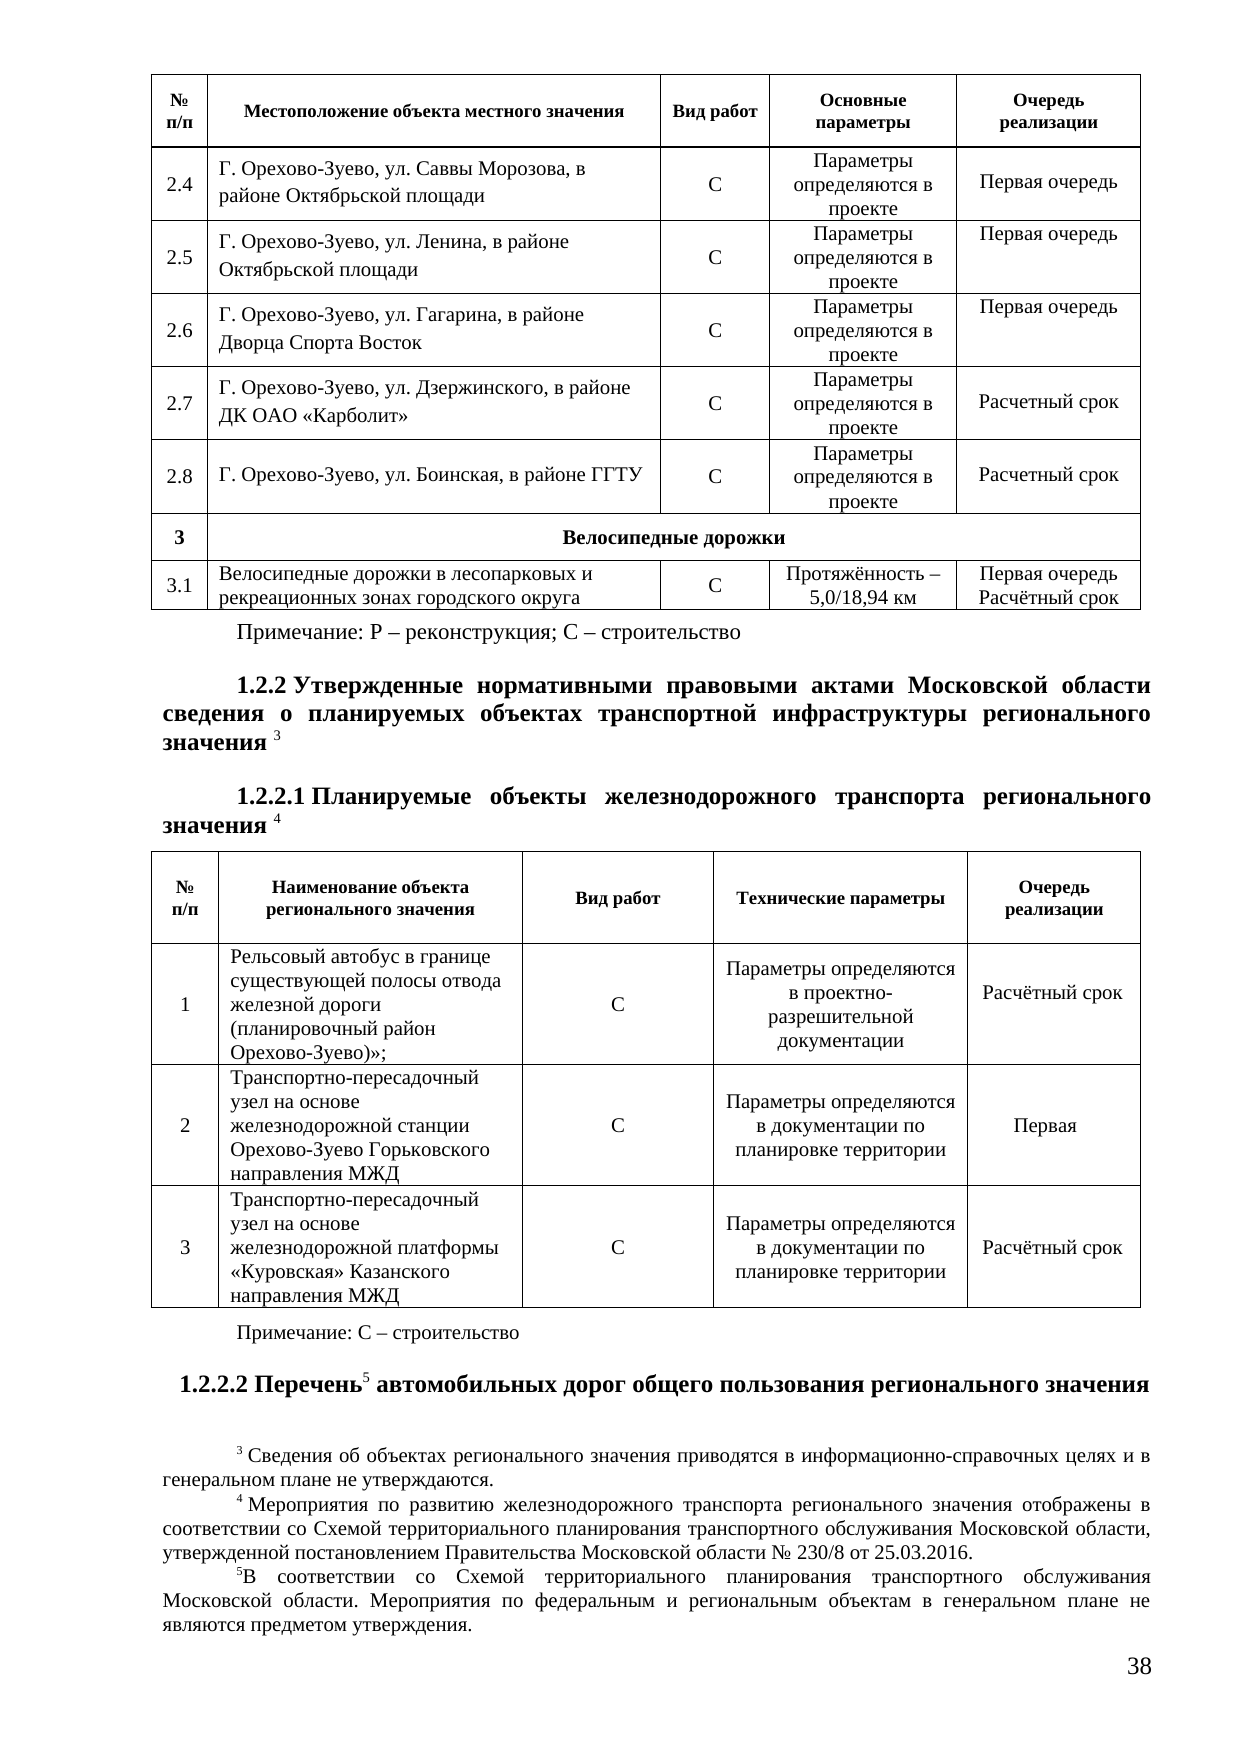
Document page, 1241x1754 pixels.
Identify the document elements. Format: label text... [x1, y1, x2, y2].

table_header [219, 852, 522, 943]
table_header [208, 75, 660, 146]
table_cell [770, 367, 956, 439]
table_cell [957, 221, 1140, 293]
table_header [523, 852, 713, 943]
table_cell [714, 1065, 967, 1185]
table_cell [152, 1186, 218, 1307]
text Примечание: Р – реконструкция; С – строительство [162, 618, 1152, 645]
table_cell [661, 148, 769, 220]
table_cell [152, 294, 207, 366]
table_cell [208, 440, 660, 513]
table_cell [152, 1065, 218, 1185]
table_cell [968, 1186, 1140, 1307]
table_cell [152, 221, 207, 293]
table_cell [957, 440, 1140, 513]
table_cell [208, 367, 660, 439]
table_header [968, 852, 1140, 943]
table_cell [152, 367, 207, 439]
subtitle 1.2.2.1 Планируемые объекты железнодорожного транспорта регионального значения [162, 781, 1152, 838]
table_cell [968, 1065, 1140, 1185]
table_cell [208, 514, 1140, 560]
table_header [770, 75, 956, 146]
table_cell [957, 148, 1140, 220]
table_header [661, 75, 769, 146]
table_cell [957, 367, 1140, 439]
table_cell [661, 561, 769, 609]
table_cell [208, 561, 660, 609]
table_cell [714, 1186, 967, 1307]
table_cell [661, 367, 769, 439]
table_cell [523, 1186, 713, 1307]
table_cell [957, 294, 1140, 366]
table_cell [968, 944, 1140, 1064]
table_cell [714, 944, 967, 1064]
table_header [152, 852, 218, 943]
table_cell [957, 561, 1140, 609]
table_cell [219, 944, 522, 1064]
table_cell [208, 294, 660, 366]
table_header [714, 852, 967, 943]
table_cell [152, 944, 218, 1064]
text 1.2.2.2 Перечень автомобильных дорог общего пользования регионального значения [103, 1369, 1152, 1398]
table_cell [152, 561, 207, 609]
text Примечание: С – строительство [162, 1320, 1152, 1344]
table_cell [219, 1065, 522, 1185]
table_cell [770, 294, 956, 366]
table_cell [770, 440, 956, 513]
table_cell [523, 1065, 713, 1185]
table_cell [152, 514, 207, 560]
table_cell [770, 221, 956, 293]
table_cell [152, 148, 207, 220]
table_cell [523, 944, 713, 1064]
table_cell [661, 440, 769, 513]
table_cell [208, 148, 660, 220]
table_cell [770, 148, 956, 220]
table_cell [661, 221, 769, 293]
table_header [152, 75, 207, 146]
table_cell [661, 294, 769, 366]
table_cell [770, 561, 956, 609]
subtitle 1.2.2 Утвержденные нормативными правовыми актами Московской области сведения о планируемых объектах транспортной инфраструктуры регионального значения [162, 670, 1152, 756]
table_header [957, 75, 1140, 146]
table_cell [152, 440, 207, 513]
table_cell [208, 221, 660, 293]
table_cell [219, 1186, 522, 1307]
